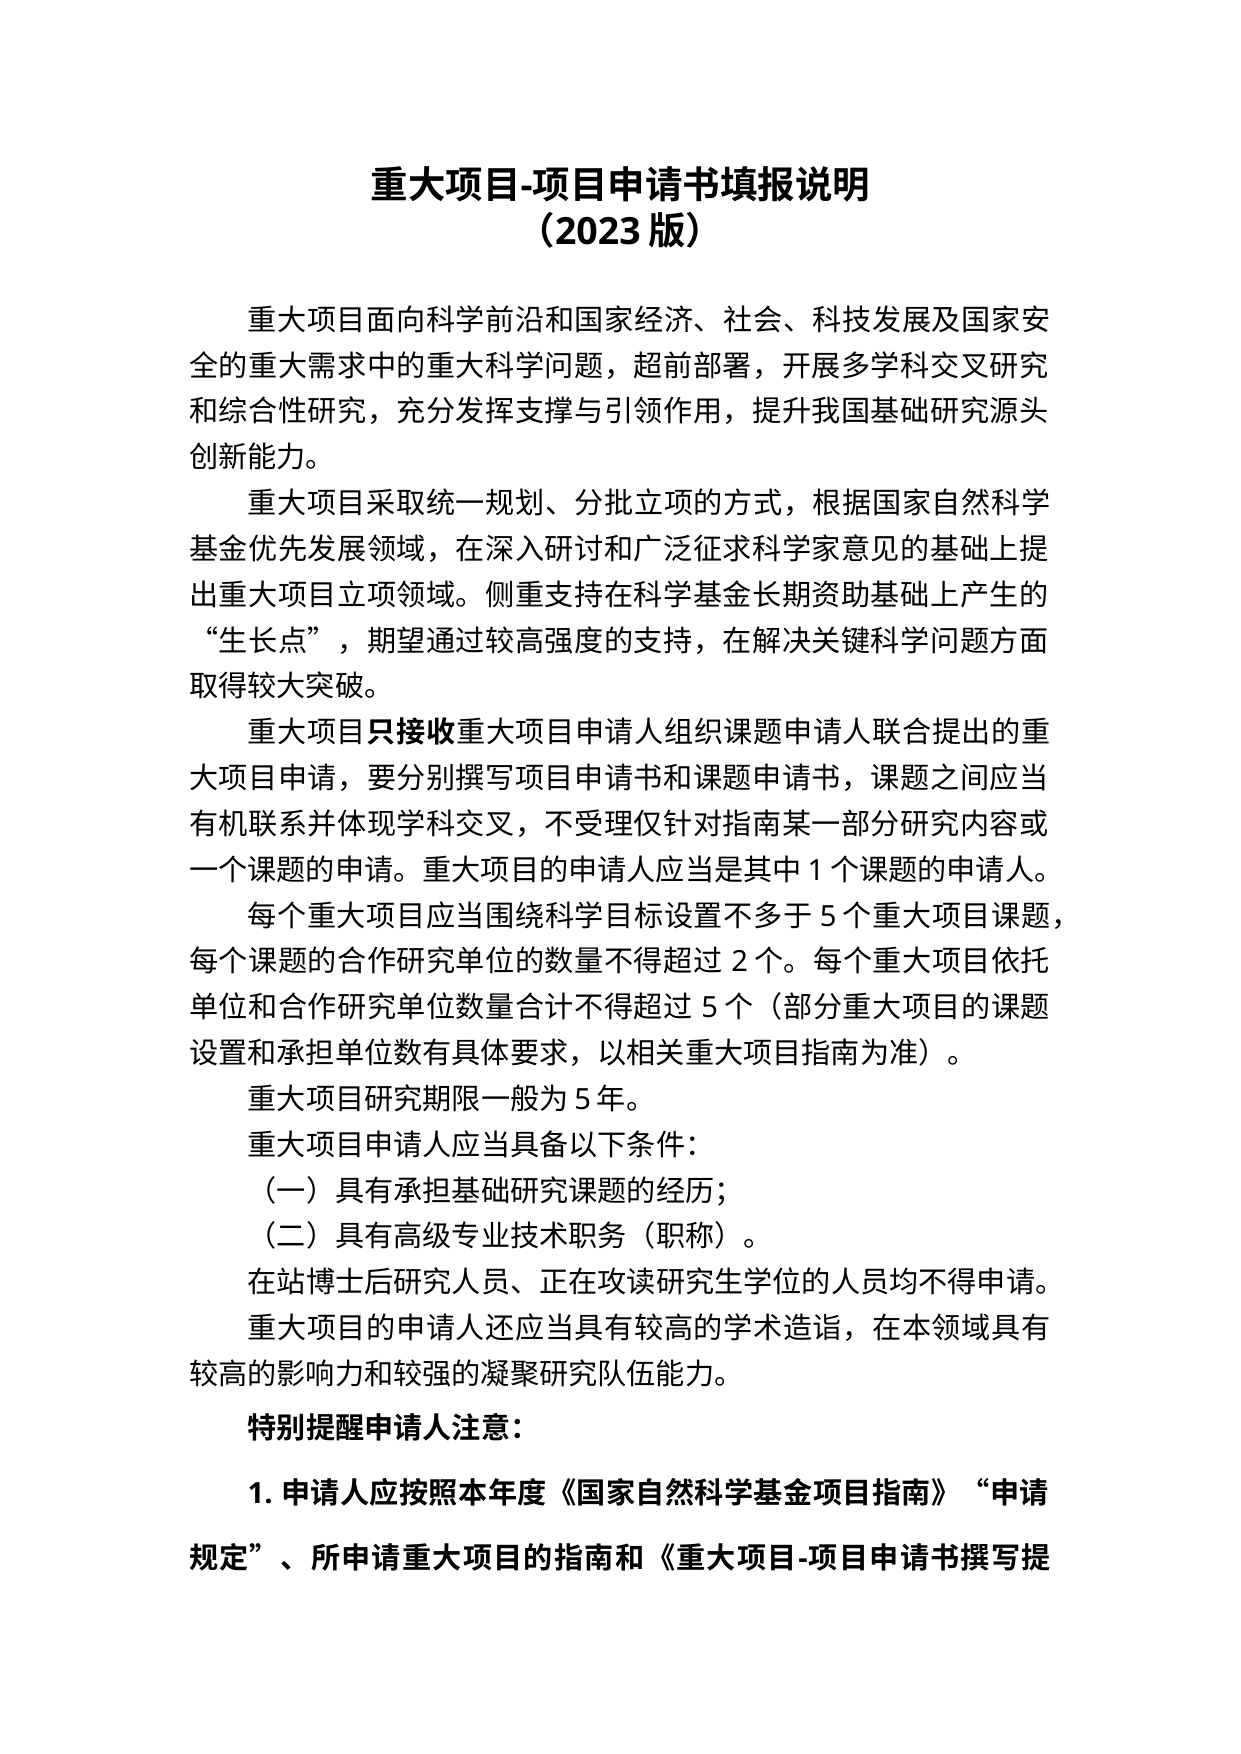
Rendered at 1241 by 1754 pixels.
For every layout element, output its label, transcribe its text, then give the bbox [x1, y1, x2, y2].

text 重大项目只接收重大项目申请人组织课题申请人联合提出的重大项目申请，要分别撰写项目申请书和课题申请书，课题之间应当有机联系并体现学科交叉，不受理仅针对指南某一部分研究内容或一个课题的申请。重大项目的申请人应当是其中1个课题的申请人。 [189, 706, 1051, 889]
text 每个重大项目应当围绕科学目标设置不多于5个重大项目课题，每个课题的合作研究单位的数量不得超过2个。每个重大项目依托单位和合作研究单位数量合计不得超过5个（部分重大项目的课题设置和承担单位数有具体要求，以相关重大项目指南为准）。 [189, 889, 1051, 1073]
text 特别提醒申请人注意： [189, 1393, 1051, 1458]
text 重大项目研究期限一般为5年。 [189, 1073, 1051, 1118]
text 重大项目-项目申请书填报说明 [189, 162, 1051, 208]
text （二）具有高级专业技术职务（职称）。 [189, 1210, 1051, 1256]
text 在站博士后研究人员、正在攻读研究生学位的人员均不得申请。 [189, 1256, 1051, 1302]
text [189, 1458, 1051, 1588]
text 重大项目采取统一规划、分批立项的方式，根据国家自然科学基金优先发展领域，在深入研讨和广泛征求科学家意见的基础上提出重大项目立项领域。侧重支持在科学基金长期资助基础上产生的“生长点”，期望通过较高强度的支持，在解决关键科学问题方面取得较大突破。 [189, 477, 1051, 706]
text 重大项目的申请人还应当具有较高的学术造诣，在本领域具有较高的影响力和较强的凝聚研究队伍能力。 [189, 1302, 1051, 1393]
text （2023版） [189, 208, 1051, 254]
text （一）具有承担基础研究课题的经历； [189, 1164, 1051, 1210]
text 重大项目申请人应当具备以下条件： [189, 1118, 1051, 1164]
text 重大项目面向科学前沿和国家经济、社会、科技发展及国家安全的重大需求中的重大科学问题，超前部署，开展多学科交叉研究和综合性研究，充分发挥支撑与引领作用，提升我国基础研究源头创新能力。 [189, 293, 1051, 477]
